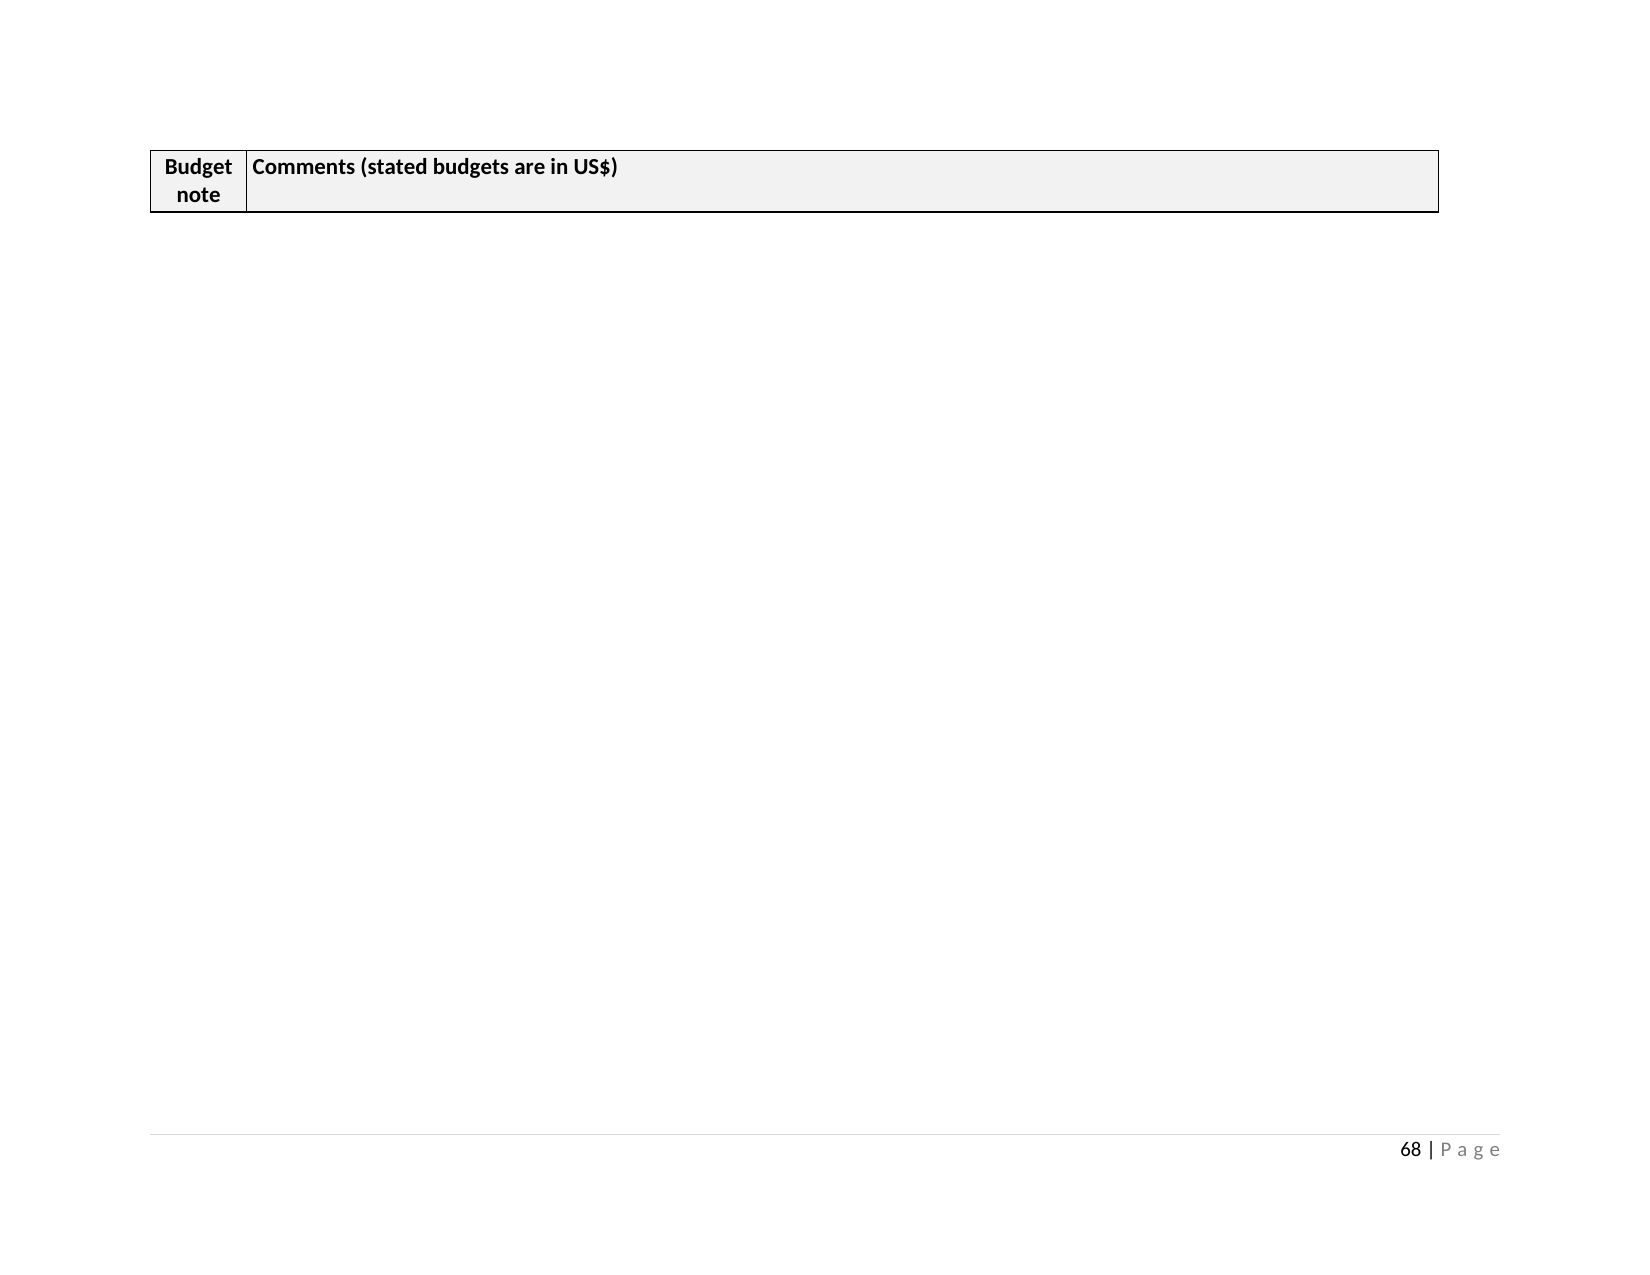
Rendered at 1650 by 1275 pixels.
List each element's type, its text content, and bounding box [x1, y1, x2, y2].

table_header Comments (stated budgets are in US$) [247, 151, 1438, 211]
table_header Budget note [151, 151, 246, 211]
